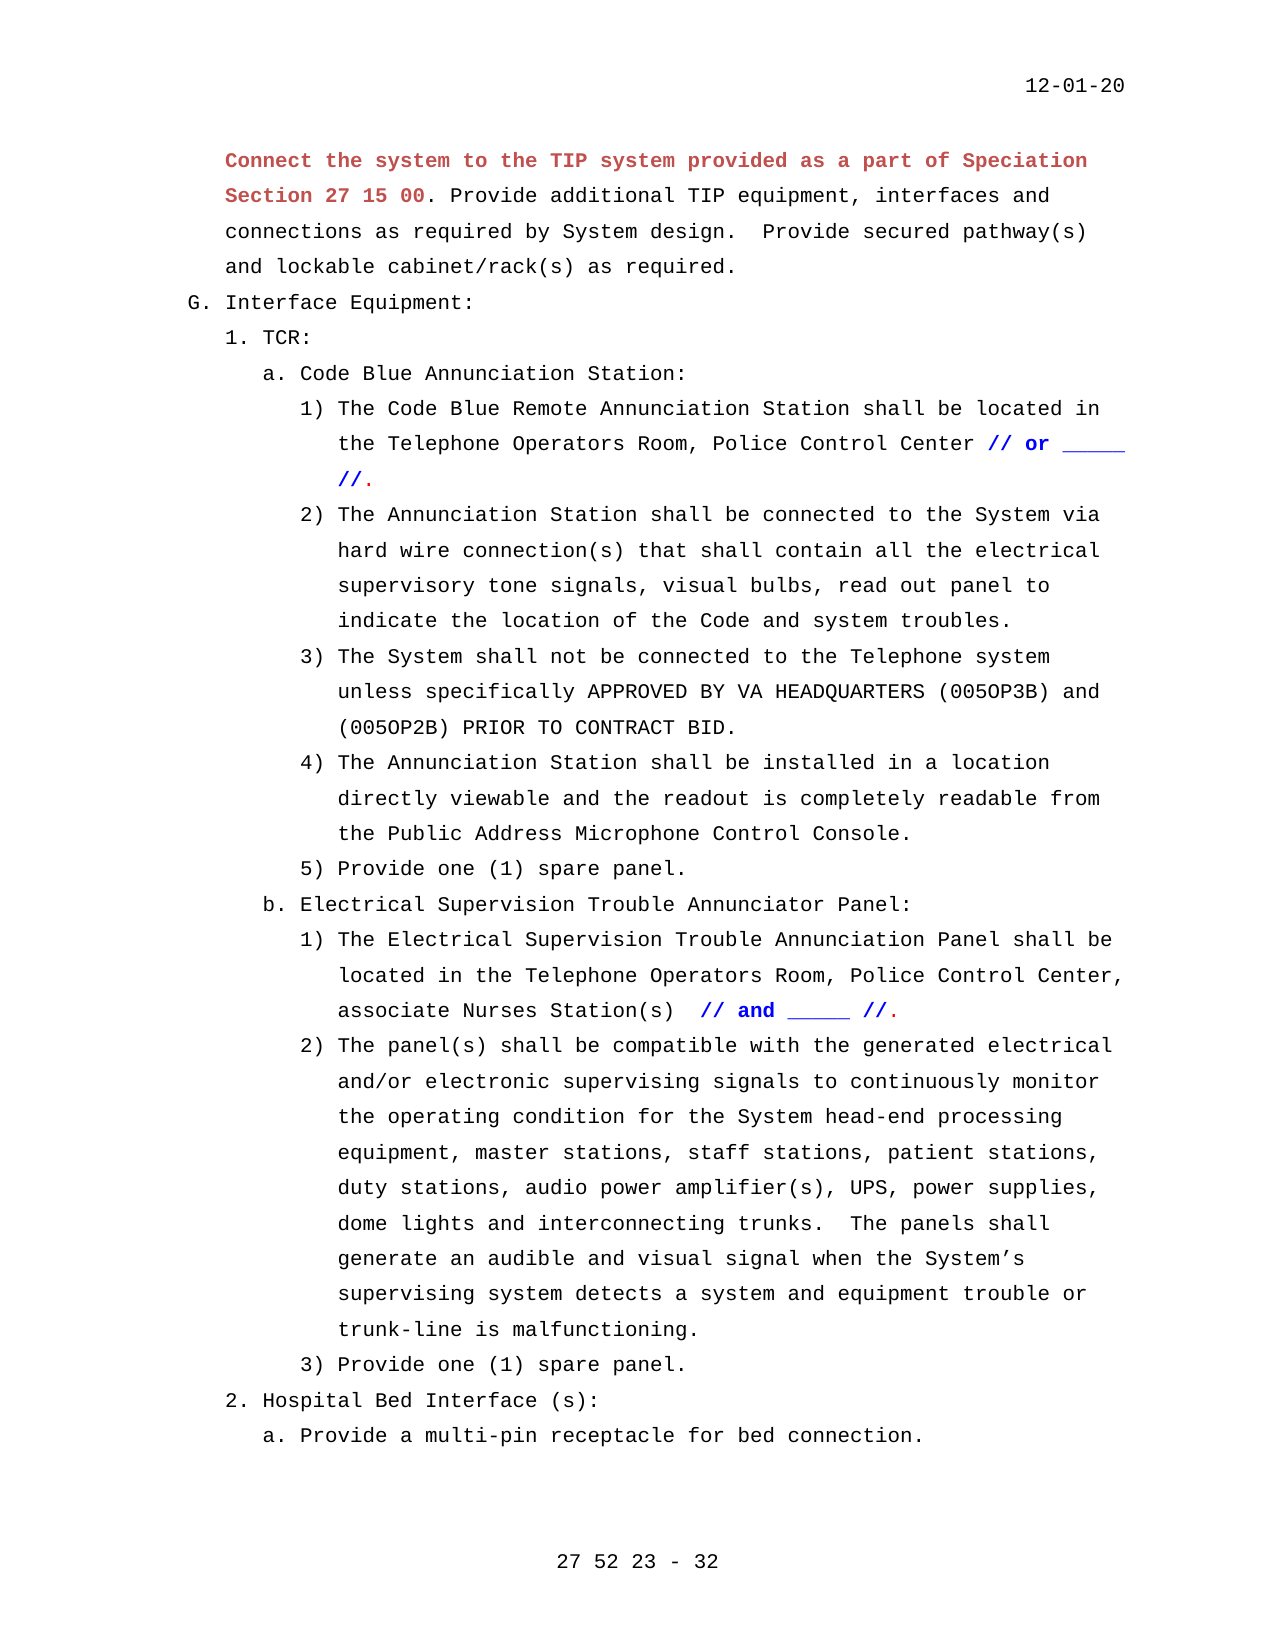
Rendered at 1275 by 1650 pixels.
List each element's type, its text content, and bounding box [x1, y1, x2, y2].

text 4) The Annunciation Station shall be installed in a location directly viewable and the readout is completely readable from the Public Address Microphone Control Console. [300, 752, 1125, 847]
text 3) Provide one (1) spare panel. [300, 1354, 1125, 1378]
text 1) The Electrical Supervision Trouble Annunciation Panel shall be located in the Telephone Operators Room, Police Control Center, associate Nurses Station(s) // and _____ //. [300, 929, 1125, 1024]
text 5) Provide one (1) spare panel. [300, 858, 1125, 882]
text 1) The Code Blue Remote Annunciation Station shall be located in the Telephone Operators Room, // or _____ //. [300, 398, 1125, 492]
text a. Provide a multi-pin receptacle for bed connection. [262, 1425, 1125, 1449]
text 2) The Annunciation Station shall be connected to the System via hard wire connection(s) that shall contain all the electrical supervisory tone signals, visual bulbs, read out panel to indicate the location of the Code and system troubles. [300, 504, 1125, 634]
text 2. Hospital Bed Interface (s): [225, 1389, 1125, 1413]
text 3) The System shall not be connected to the Telephone system unless specifically APPROVED BY VA HEADQUARTERS (005OP3B) and (005OP2B) PRIOR TO CONTRACT BID. [300, 646, 1125, 740]
text a. Code Blue Annunciation Station: [262, 362, 1125, 386]
text G. Interface Equipment: [187, 292, 1125, 315]
text b. Electrical Supervision Trouble Annunciator Panel: [262, 894, 1125, 917]
text 2) The panel(s) shall be compatible with the generated electrical and/or electronic supervising signals to continuously monitor the operating condition for the System head-end processing equipment, master stations, staff stations, patient stations, duty stations, audio power amplifier(s), UPS, power supplies, dome lights and interconnecting trunks. The panels shall generate an audible and visual signal when the System’s supervising system detects a system and equipment trouble or trunk-line is malfunctioning. [300, 1035, 1125, 1342]
text 1. TCR: [225, 327, 1125, 351]
text Connect the system to the TIP system provided as a part of Speciation Section 27 15 00. Provide additional TIP equipment, interfaces and connections as required by System design. Provide secured pathway(s) and lockable cabinet/rack(s) as required. [187, 150, 1125, 280]
